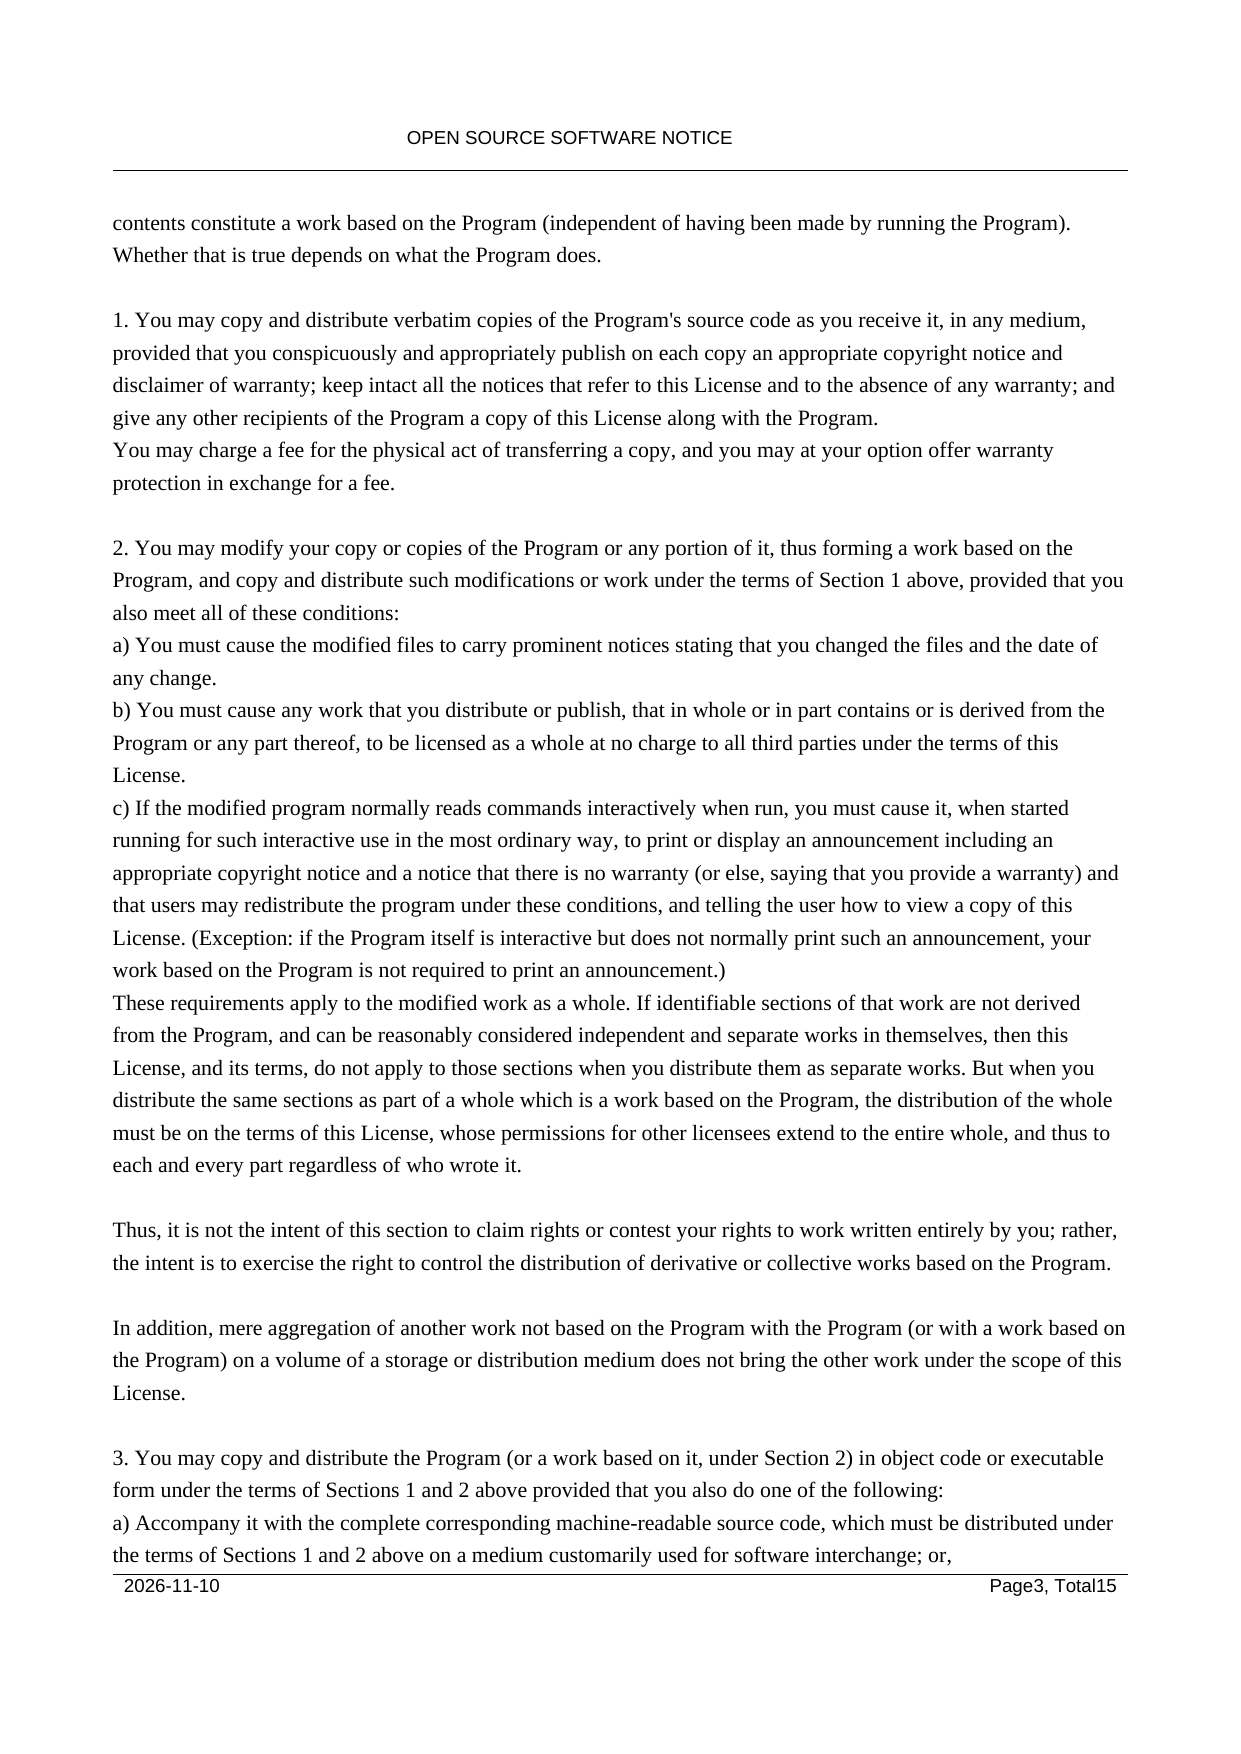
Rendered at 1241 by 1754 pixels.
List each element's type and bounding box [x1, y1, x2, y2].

text [112, 206, 1128, 1571]
